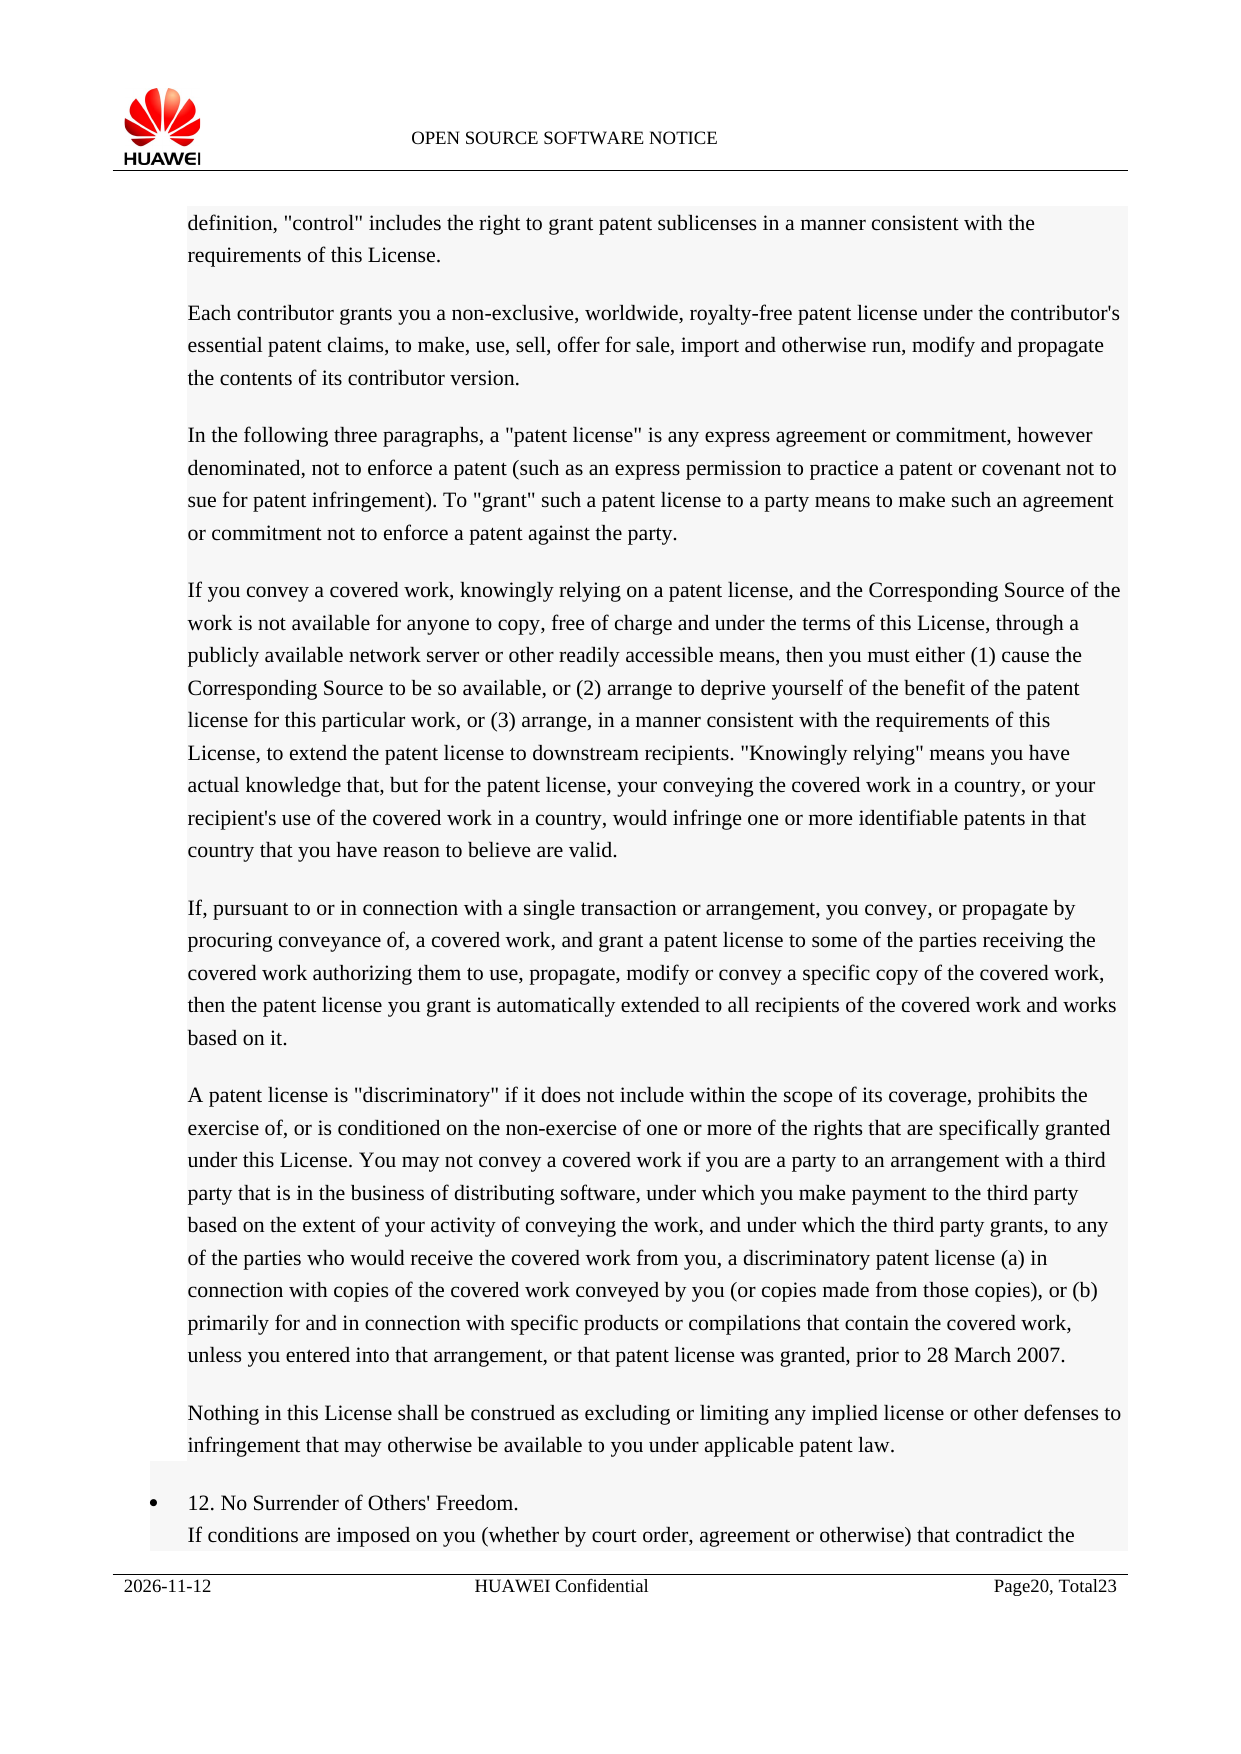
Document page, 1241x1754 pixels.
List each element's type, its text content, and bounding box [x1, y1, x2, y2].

picture [124, 88, 201, 165]
text Each contributor grants you a non-exclusive, worldwide, royalty-free patent license under the contributor's essential patent claims, to make, use, sell, offer for sale, import and otherwise run, modify and propagate the contents of its contributor version. [187, 296, 1128, 394]
text In the following three paragraphs, a "patent license" is any express agreement or commitment, however denominated, not to enforce a patent (such as an express permission to practice a patent or covenant not to sue for patent infringement). To "grant" such a patent license to a party means to make such an agreement or commitment not to enforce a patent against the party. [187, 419, 1128, 549]
text If you convey a covered work, knowingly relying on a patent license, and the Corresponding Source of the work is not available for anyone to copy, free of charge and under the terms of this License, through a publicly available network server or other readily accessible means, then you must either (1) cause the Corresponding Source to be so available, or (2) arrange to deprive yourself of the benefit of the patent license for this particular work, or (3) arrange, in a manner consistent with the requirements of this License, to extend the patent license to downstream recipients. "Knowingly relying" means you have actual knowledge that, but for the patent license, your conveying the covered work in a country, or your recipient's use of the covered work in a country, would infringe one or more identifiable patents in that country that you have reason to believe are valid. [187, 574, 1128, 866]
text A patent license is "discriminatory" if it does not include within the scope of its coverage, prohibits the exercise of, or is conditioned on the non-exercise of one or more of the rights that are specifically granted under this License. You may not convey a covered work if you are a party to an arrangement with a third party that is in the business of distributing software, under which you make payment to the third party based on the extent of your activity of conveying the work, and under which the third party grants, to any of the parties who would receive the covered work from you, a discriminatory patent license (a) in connection with copies of the covered work conveyed by you (or copies made from those copies), or (b) primarily for and in connection with specific products or compilations that contain the covered work, unless you entered into that arrangement, or that patent license was granted, prior to 28 March 2007. [187, 1079, 1128, 1371]
text Nothing in this License shall be construed as excluding or limiting any implied license or other defenses to infringement that may otherwise be available to you under applicable patent law. [187, 1396, 1128, 1461]
text If, pursuant to or in connection with a single transaction or arrangement, you convey, or propagate by procuring conveyance of, a covered work, and grant a patent license to some of the parties receiving the covered work authorizing them to use, propagate, modify or convey a specific copy of the covered work, then the patent license you grant is automatically extended to all recipients of the covered work and works based on it. [187, 891, 1128, 1054]
